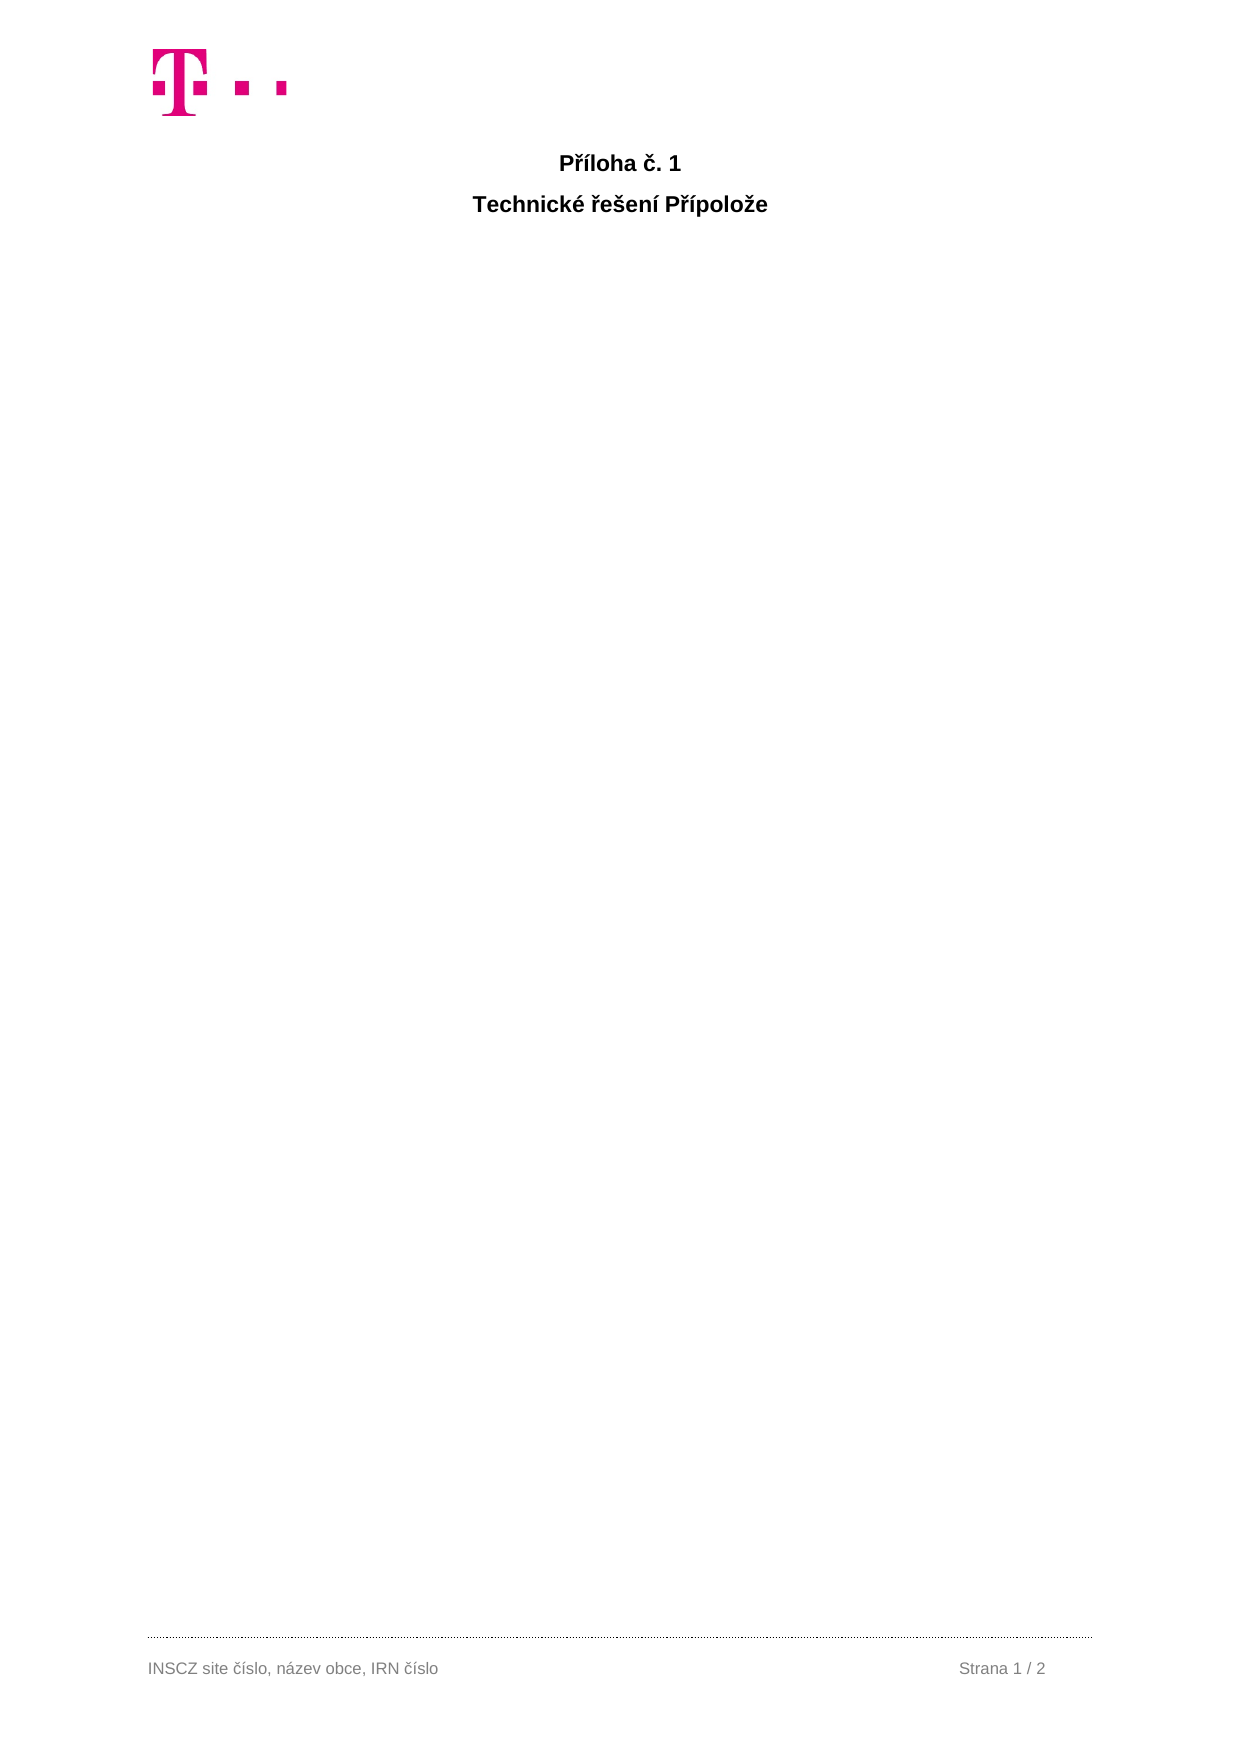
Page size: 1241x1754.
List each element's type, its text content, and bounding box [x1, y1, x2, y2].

picture [151, 49, 286, 116]
text Technické řešení Přípolože [148, 189, 1092, 218]
text Příloha č. 1 [148, 148, 1092, 177]
